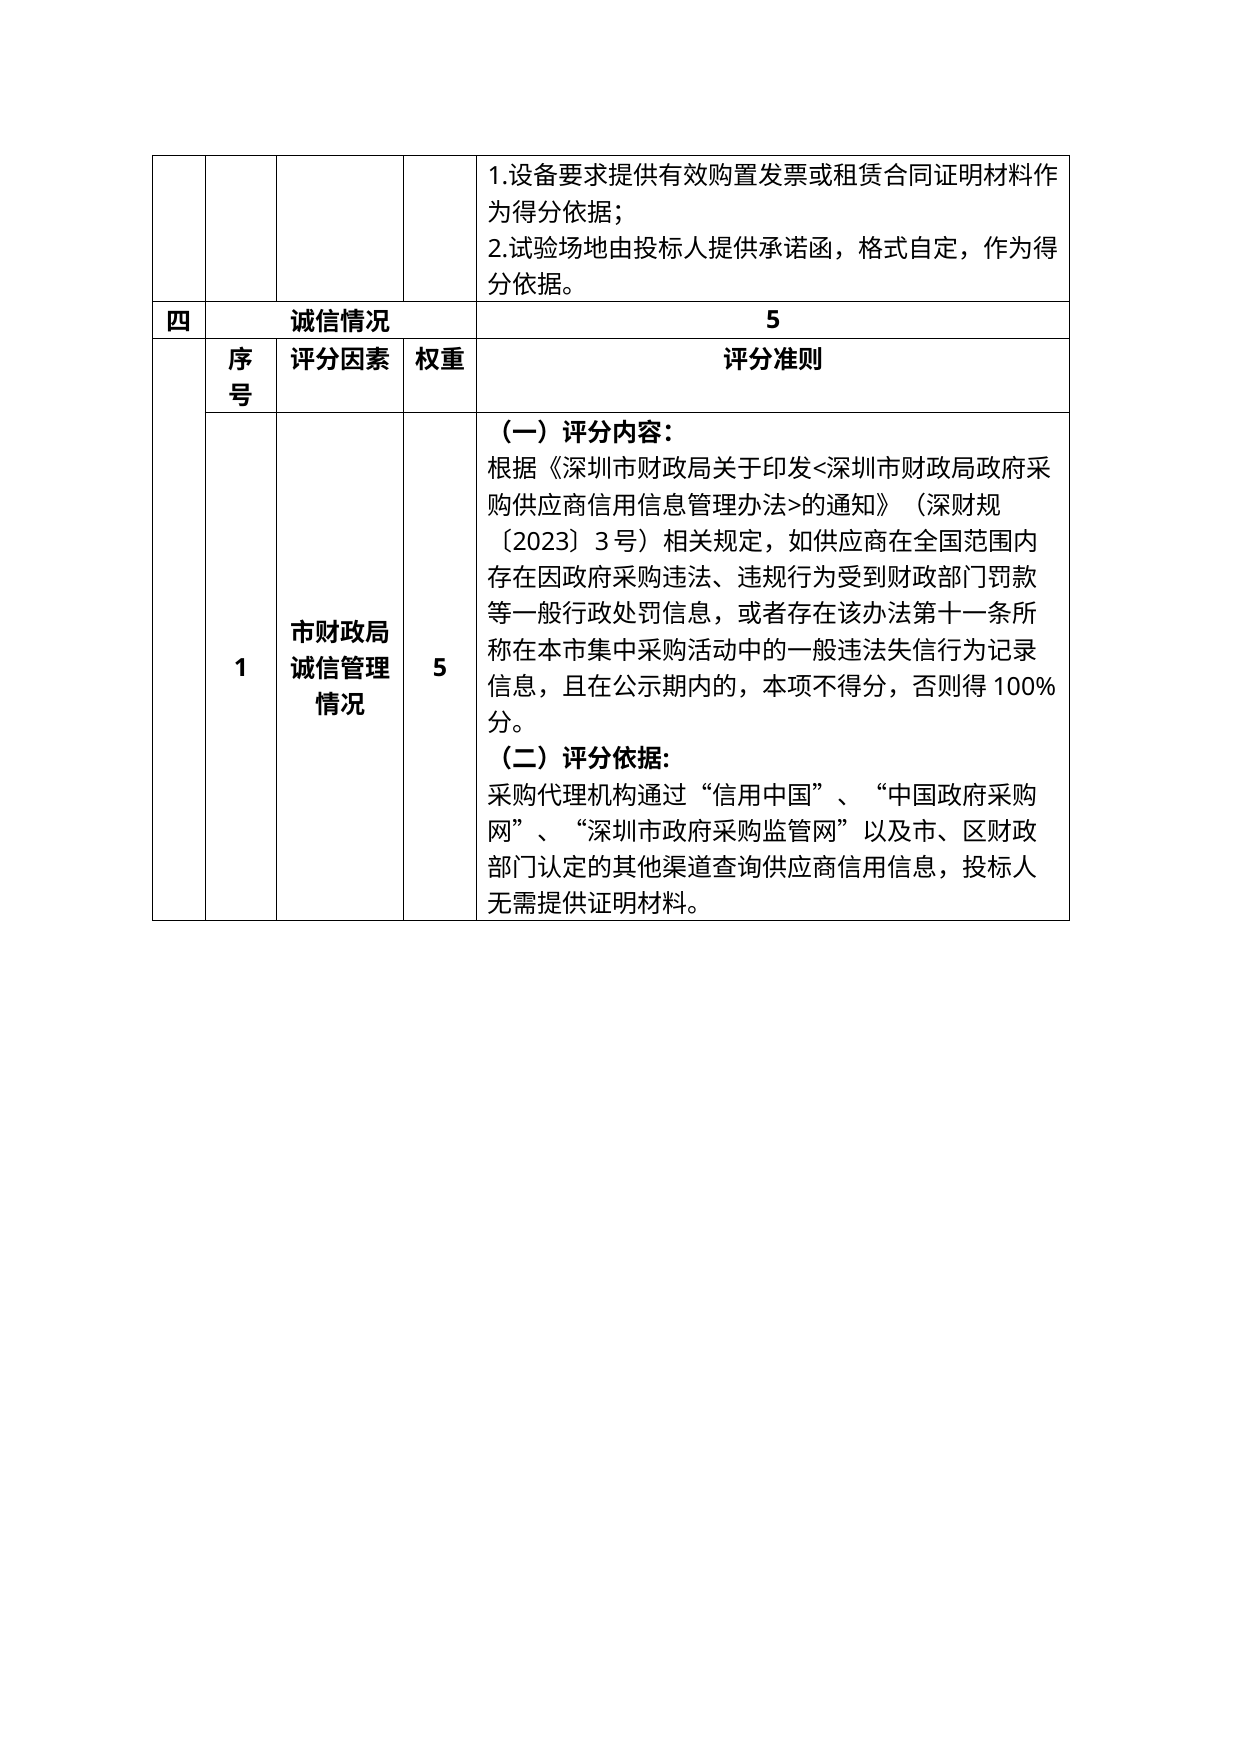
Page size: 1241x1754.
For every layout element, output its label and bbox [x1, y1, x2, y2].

table_cell [148, 150, 1093, 926]
